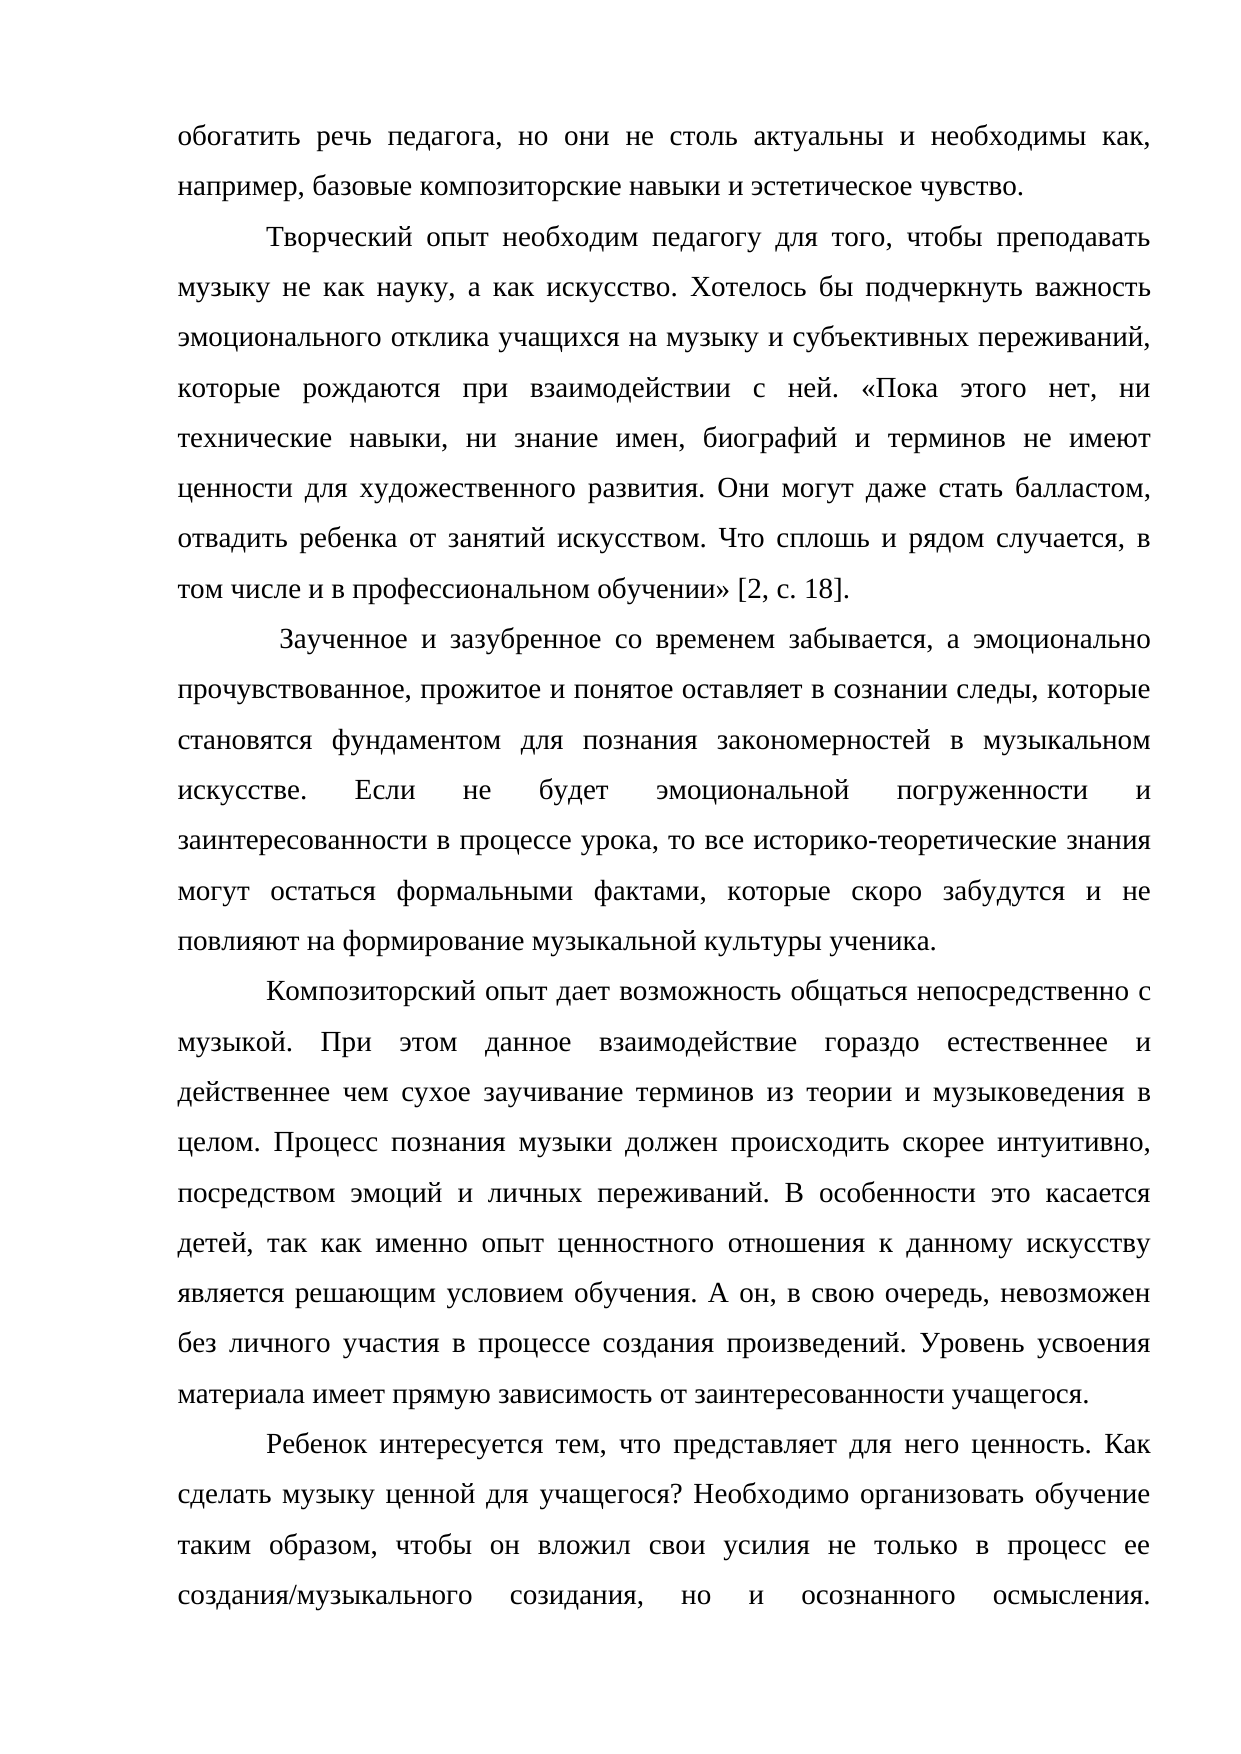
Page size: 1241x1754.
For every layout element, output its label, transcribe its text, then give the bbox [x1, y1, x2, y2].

text Композиторский опыт дает возможность общаться непосредственно с музыкой. При этом данное взаимодействие гораздо естественнее и действеннее чем сухое заучивание терминов из теории и музыковедения в целом. Процесс познания музыки должен происходить скорее интуитивно, посредством эмоций и личных переживаний. В особенности это касается детей, так как именно опыт ценностного отношения к данному искусству является решающим условием обучения. А он, в свою очередь, невозможен без личного участия в процессе создания произведений. Уровень усвоения материала имеет прямую зависимость от заинтересованности учащегося. [177, 973, 1152, 1409]
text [177, 1426, 1152, 1611]
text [177, 118, 1152, 202]
text Творческий опыт необходим педагогу для того, чтобы преподавать музыку не как науку, а как искусство. Хотелось бы подчеркнуть важность эмоционального отклика учащихся на музыку и субъективных переживаний, которые рождаются при взаимодействии с ней. «Пока этого нет, ни технические навыки, ни знание имен, биографий и терминов не имеют ценности для художественного развития. Они могут даже стать балластом, отвадить ребенка от занятий искусством. Что сплошь и рядом случается, в том числе и в профессиональном обучении» [2, с. 18]. [177, 219, 1152, 604]
text Заученное и зазубренное со временем забывается, а эмоционально прочувствованное, прожитое и понятое оставляет в сознании следы, которые становятся фундаментом для познания закономерностей в музыкальном искусстве. Если не будет эмоциональной погруженности и заинтересованности в процессе урока, то все историко-теоретические знания могут остаться формальными фактами, которые скоро забудутся и не повлияют на формирование музыкальной культуры ученика. [177, 621, 1152, 957]
